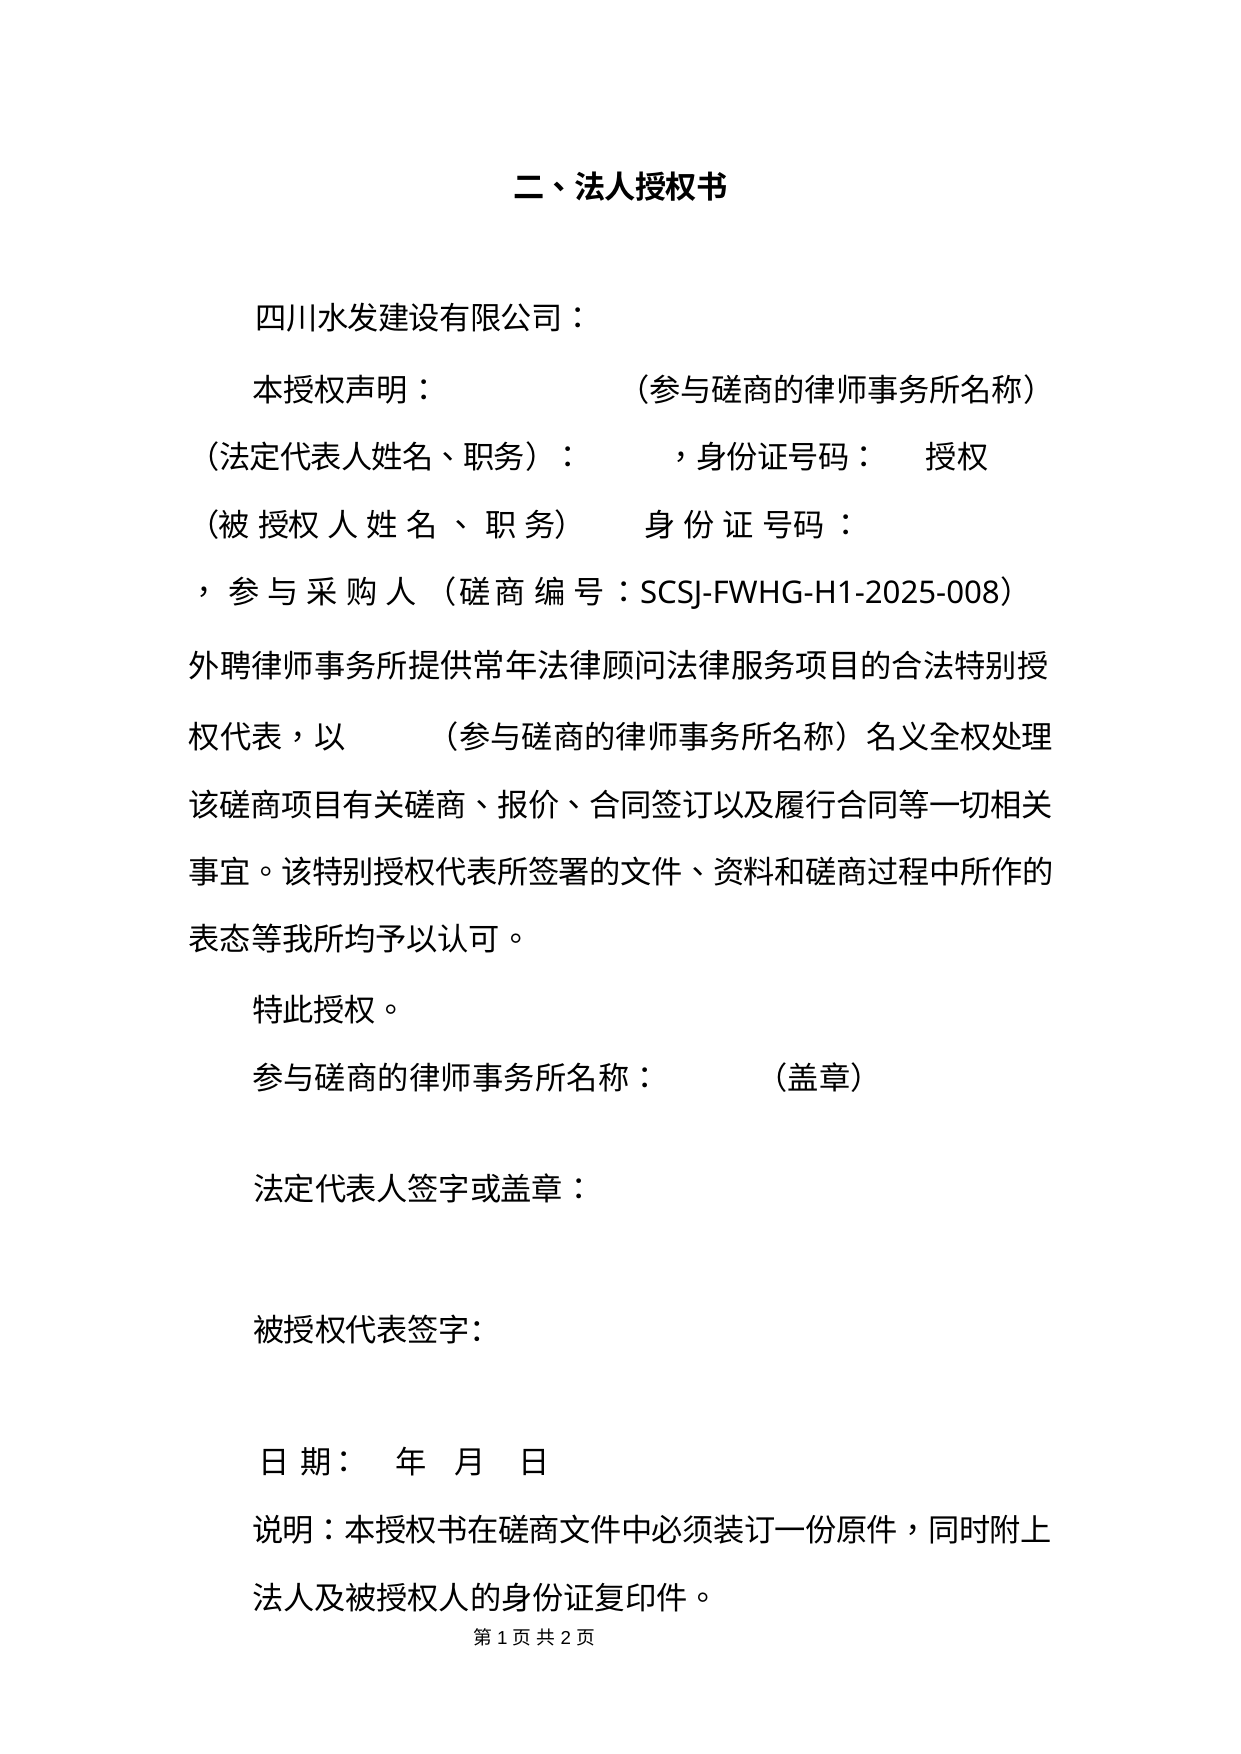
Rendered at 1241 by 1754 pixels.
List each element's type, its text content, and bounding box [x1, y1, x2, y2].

text 被授权代表签字： [253, 1308, 1060, 1349]
text 日 期： 年 月 日 [258, 1442, 1060, 1481]
text 特此授权。 [252, 990, 1060, 1029]
text 说明：本授权书在磋商文件中必须装订一份原件，同时附上法人及被授权人的身份证复印件。 [252, 1508, 1060, 1619]
text 参与磋商的律师事务所名称： （盖章） [252, 1056, 1060, 1098]
text 二、法人授权书 [513, 167, 1060, 206]
text 四川水发建设有限公司： [256, 298, 1060, 337]
text 本授权声明： （参与磋商的律师事务所名称）（法定代表人姓名、职务）： ，身份证号码： 授权 （被 授权 人 姓 名 、 职 务） 身 份 证 号码 ： ， 参 与 采 购 人 （ 磋 商 编 号 ：SCSJ-FWHG-H1-2025-008）外聘律师事务所提供常年法律顾问法律服务项目的合法特别授权代表，以 （参与磋商的律师事务所名称）名义全权处理该磋商项目有关磋商、报价、合同签订以及履行合同等一切相关事宜。该特别授权代表所签署的文件、资料和磋商过程中所作的表态等我所均予以认可。 [188, 365, 1060, 960]
text 法定代表人签字或盖章： [253, 1167, 1060, 1209]
